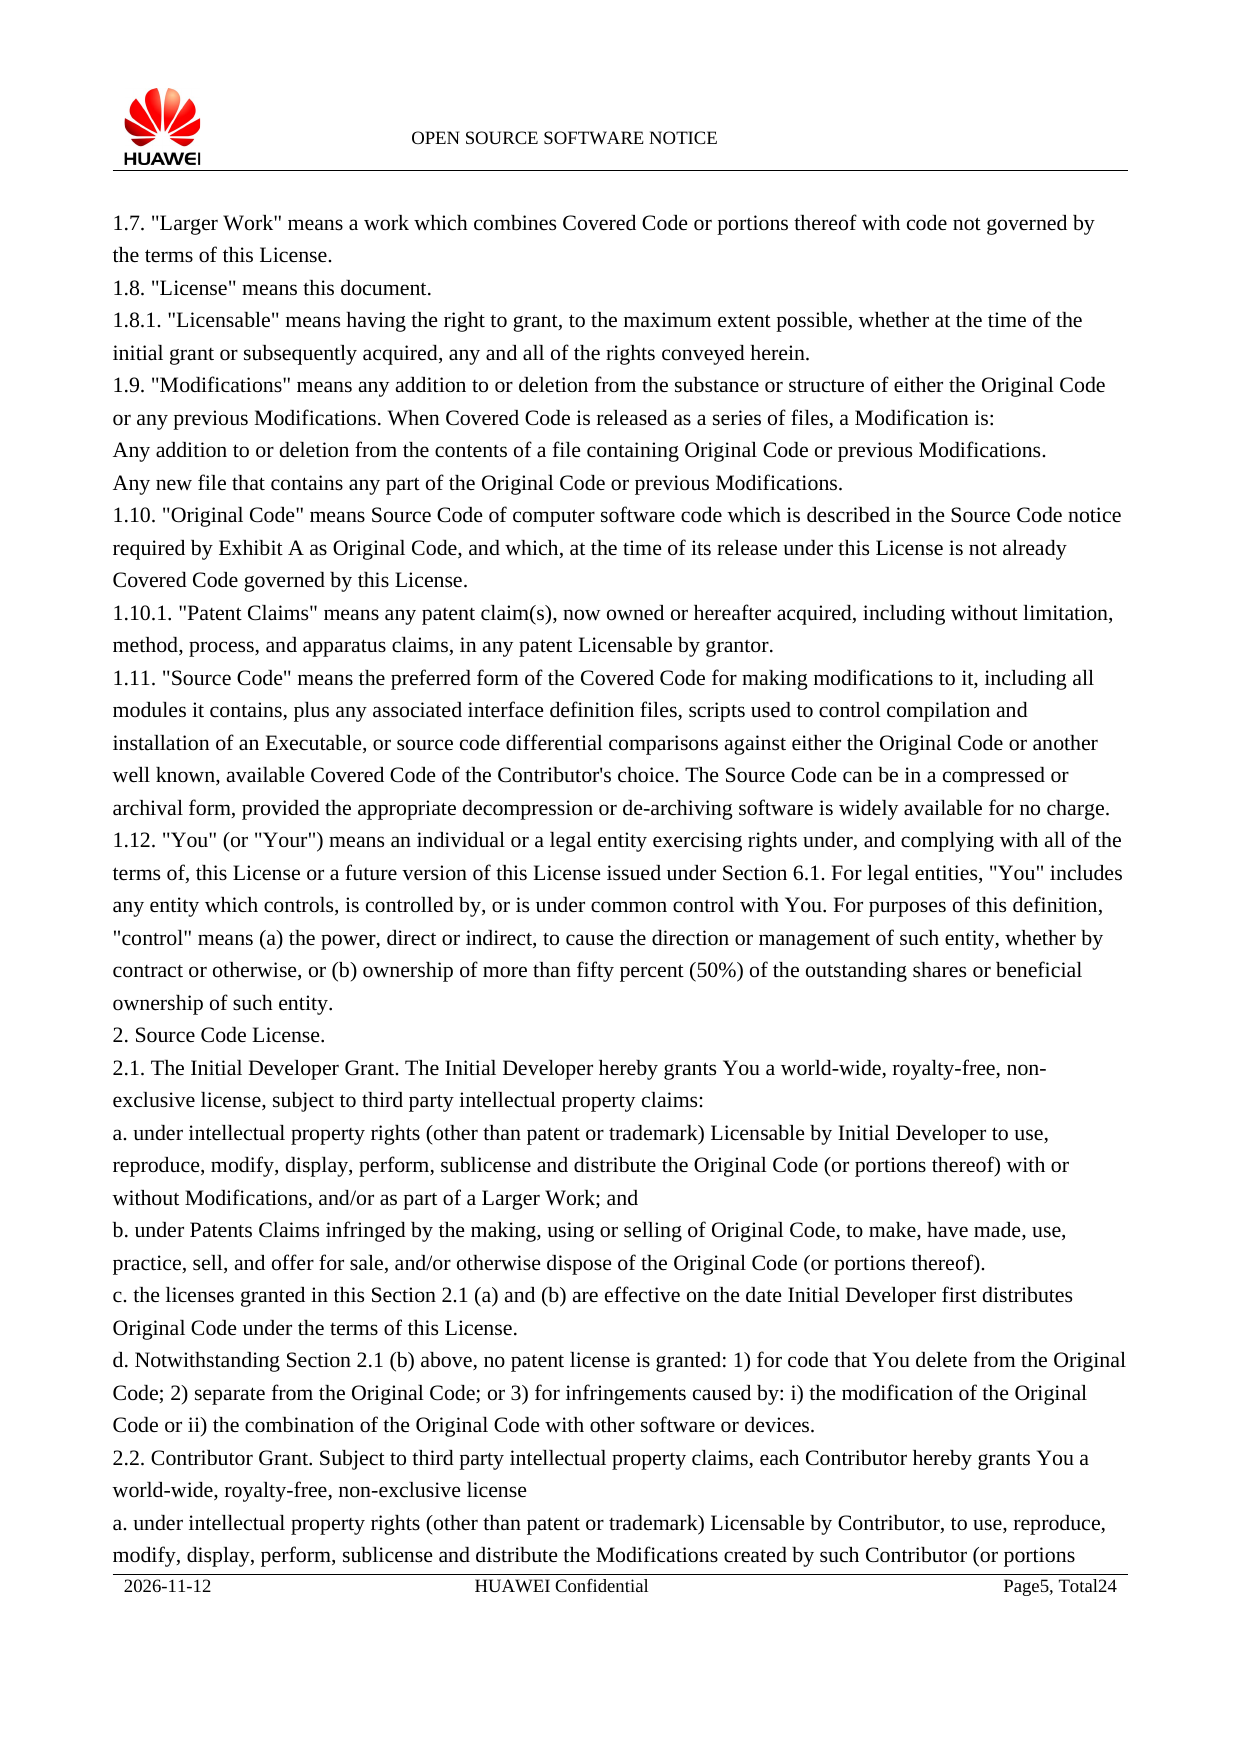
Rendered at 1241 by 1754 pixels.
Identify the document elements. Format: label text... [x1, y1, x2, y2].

picture [124, 88, 201, 165]
